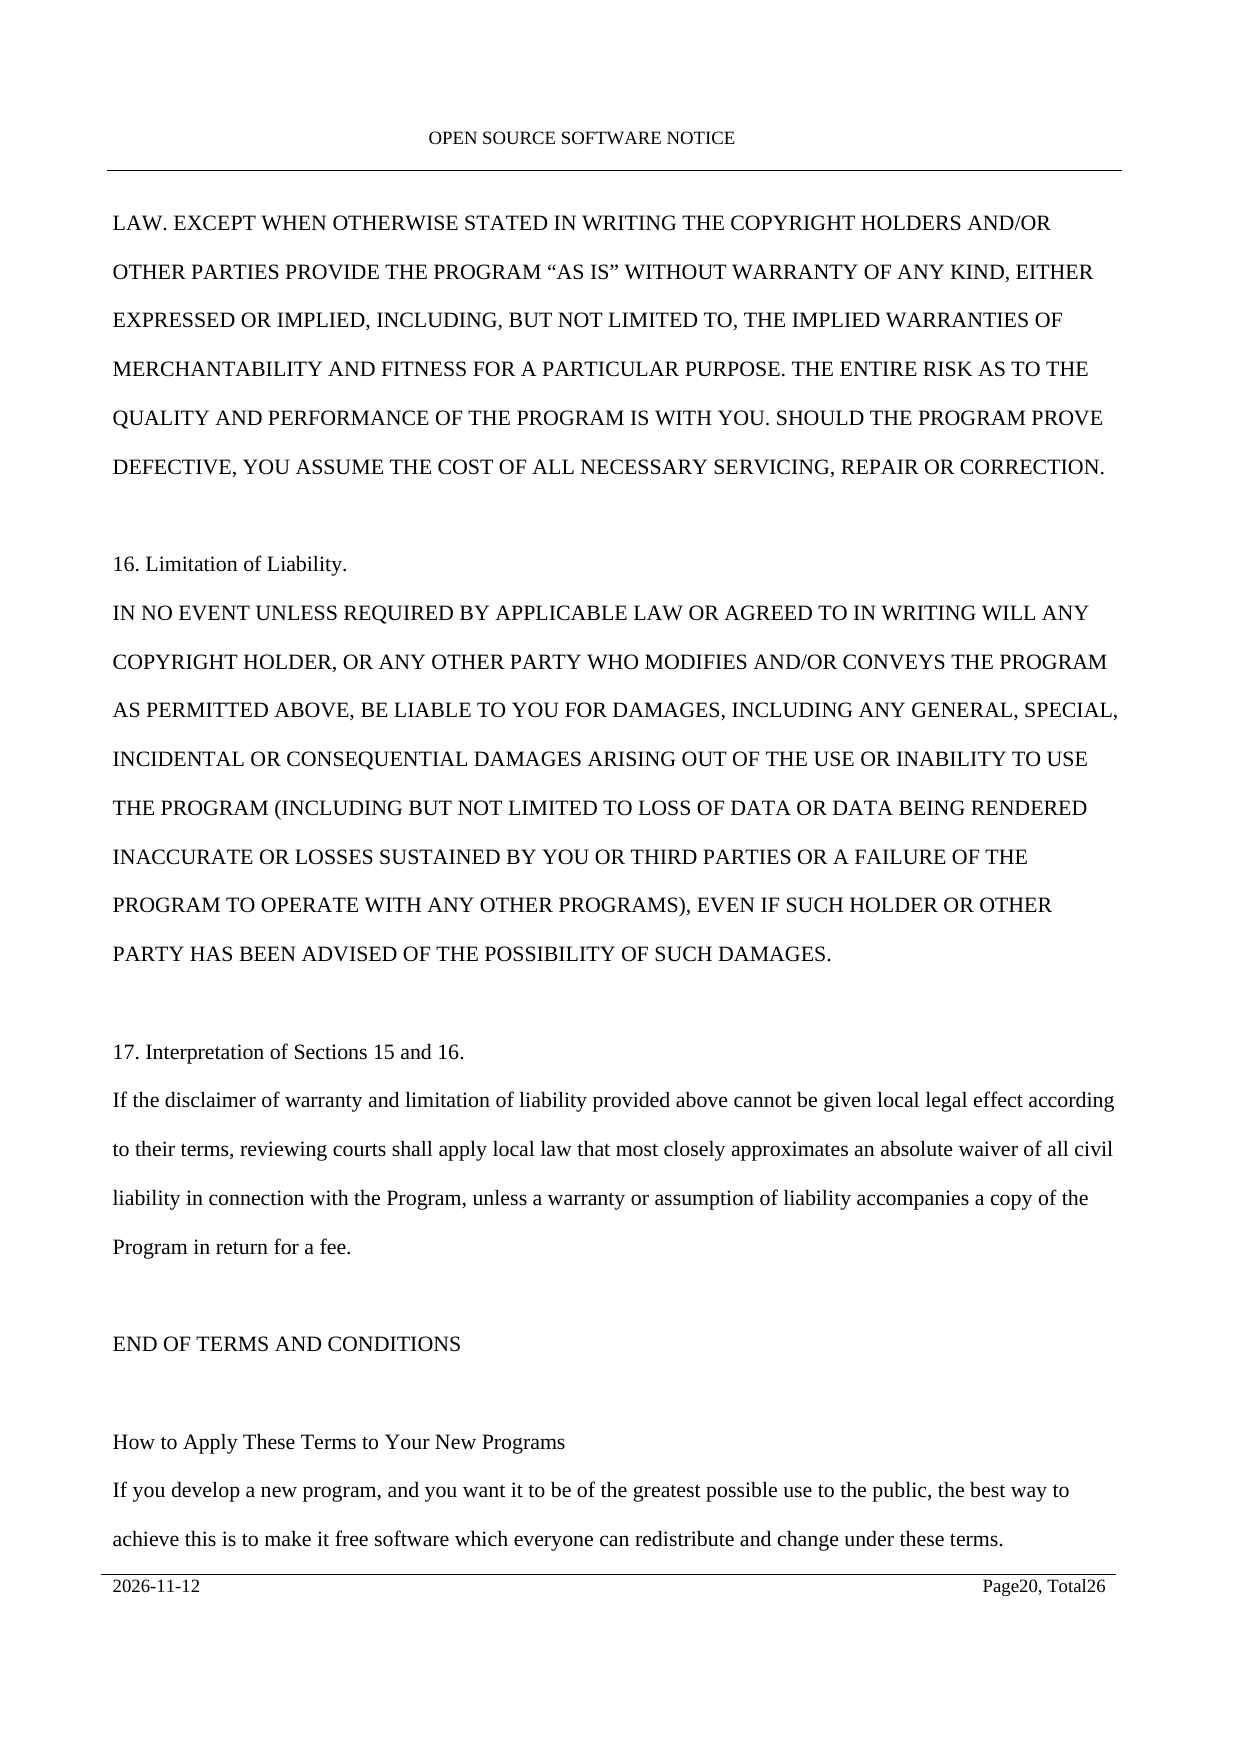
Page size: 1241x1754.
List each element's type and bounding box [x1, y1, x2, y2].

text [112, 206, 1128, 1555]
